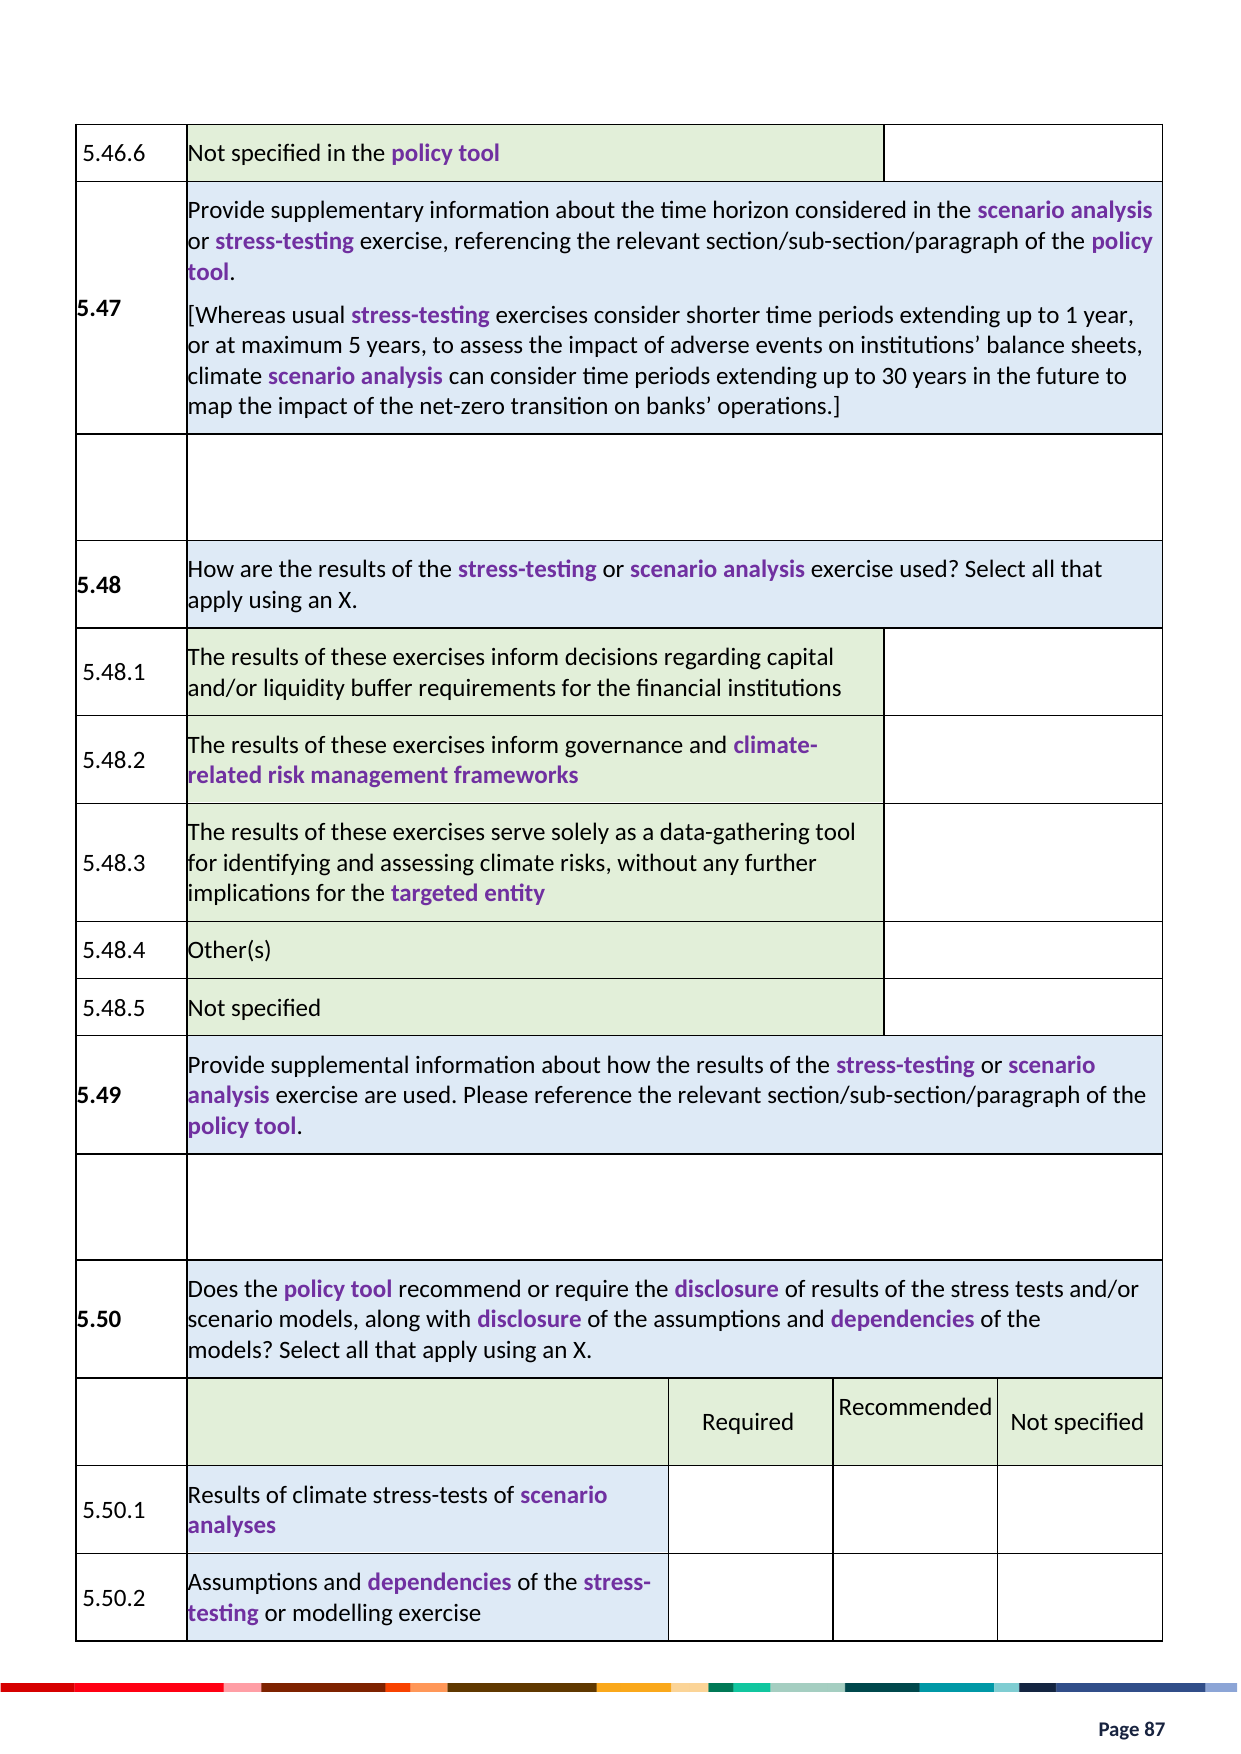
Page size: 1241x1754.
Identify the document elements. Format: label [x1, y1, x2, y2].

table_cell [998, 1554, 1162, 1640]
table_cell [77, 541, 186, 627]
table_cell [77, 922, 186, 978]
picture [0, 1683, 1236, 1692]
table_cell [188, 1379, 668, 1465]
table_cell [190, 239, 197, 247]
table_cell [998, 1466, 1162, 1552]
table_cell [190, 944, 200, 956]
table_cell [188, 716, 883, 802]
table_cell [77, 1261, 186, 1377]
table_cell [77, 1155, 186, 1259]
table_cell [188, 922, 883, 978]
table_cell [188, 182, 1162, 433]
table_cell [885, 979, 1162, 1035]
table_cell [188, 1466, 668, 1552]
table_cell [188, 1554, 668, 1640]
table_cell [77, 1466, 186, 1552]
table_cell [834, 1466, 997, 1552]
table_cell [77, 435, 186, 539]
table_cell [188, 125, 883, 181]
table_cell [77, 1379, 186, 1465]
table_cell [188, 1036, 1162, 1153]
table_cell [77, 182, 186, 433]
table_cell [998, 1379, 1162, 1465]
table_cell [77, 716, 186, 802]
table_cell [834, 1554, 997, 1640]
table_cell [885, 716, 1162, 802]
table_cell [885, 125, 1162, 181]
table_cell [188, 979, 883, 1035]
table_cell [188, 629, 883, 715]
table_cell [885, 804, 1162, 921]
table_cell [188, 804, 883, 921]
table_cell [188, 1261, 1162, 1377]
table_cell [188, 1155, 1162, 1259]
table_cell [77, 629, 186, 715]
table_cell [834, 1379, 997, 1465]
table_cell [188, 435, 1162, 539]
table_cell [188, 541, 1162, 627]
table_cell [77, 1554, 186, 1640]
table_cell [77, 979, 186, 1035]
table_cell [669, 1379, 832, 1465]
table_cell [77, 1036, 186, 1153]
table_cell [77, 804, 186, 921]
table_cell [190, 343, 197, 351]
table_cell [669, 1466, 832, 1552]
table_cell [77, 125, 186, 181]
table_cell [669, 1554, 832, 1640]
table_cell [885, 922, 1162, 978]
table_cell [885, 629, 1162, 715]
